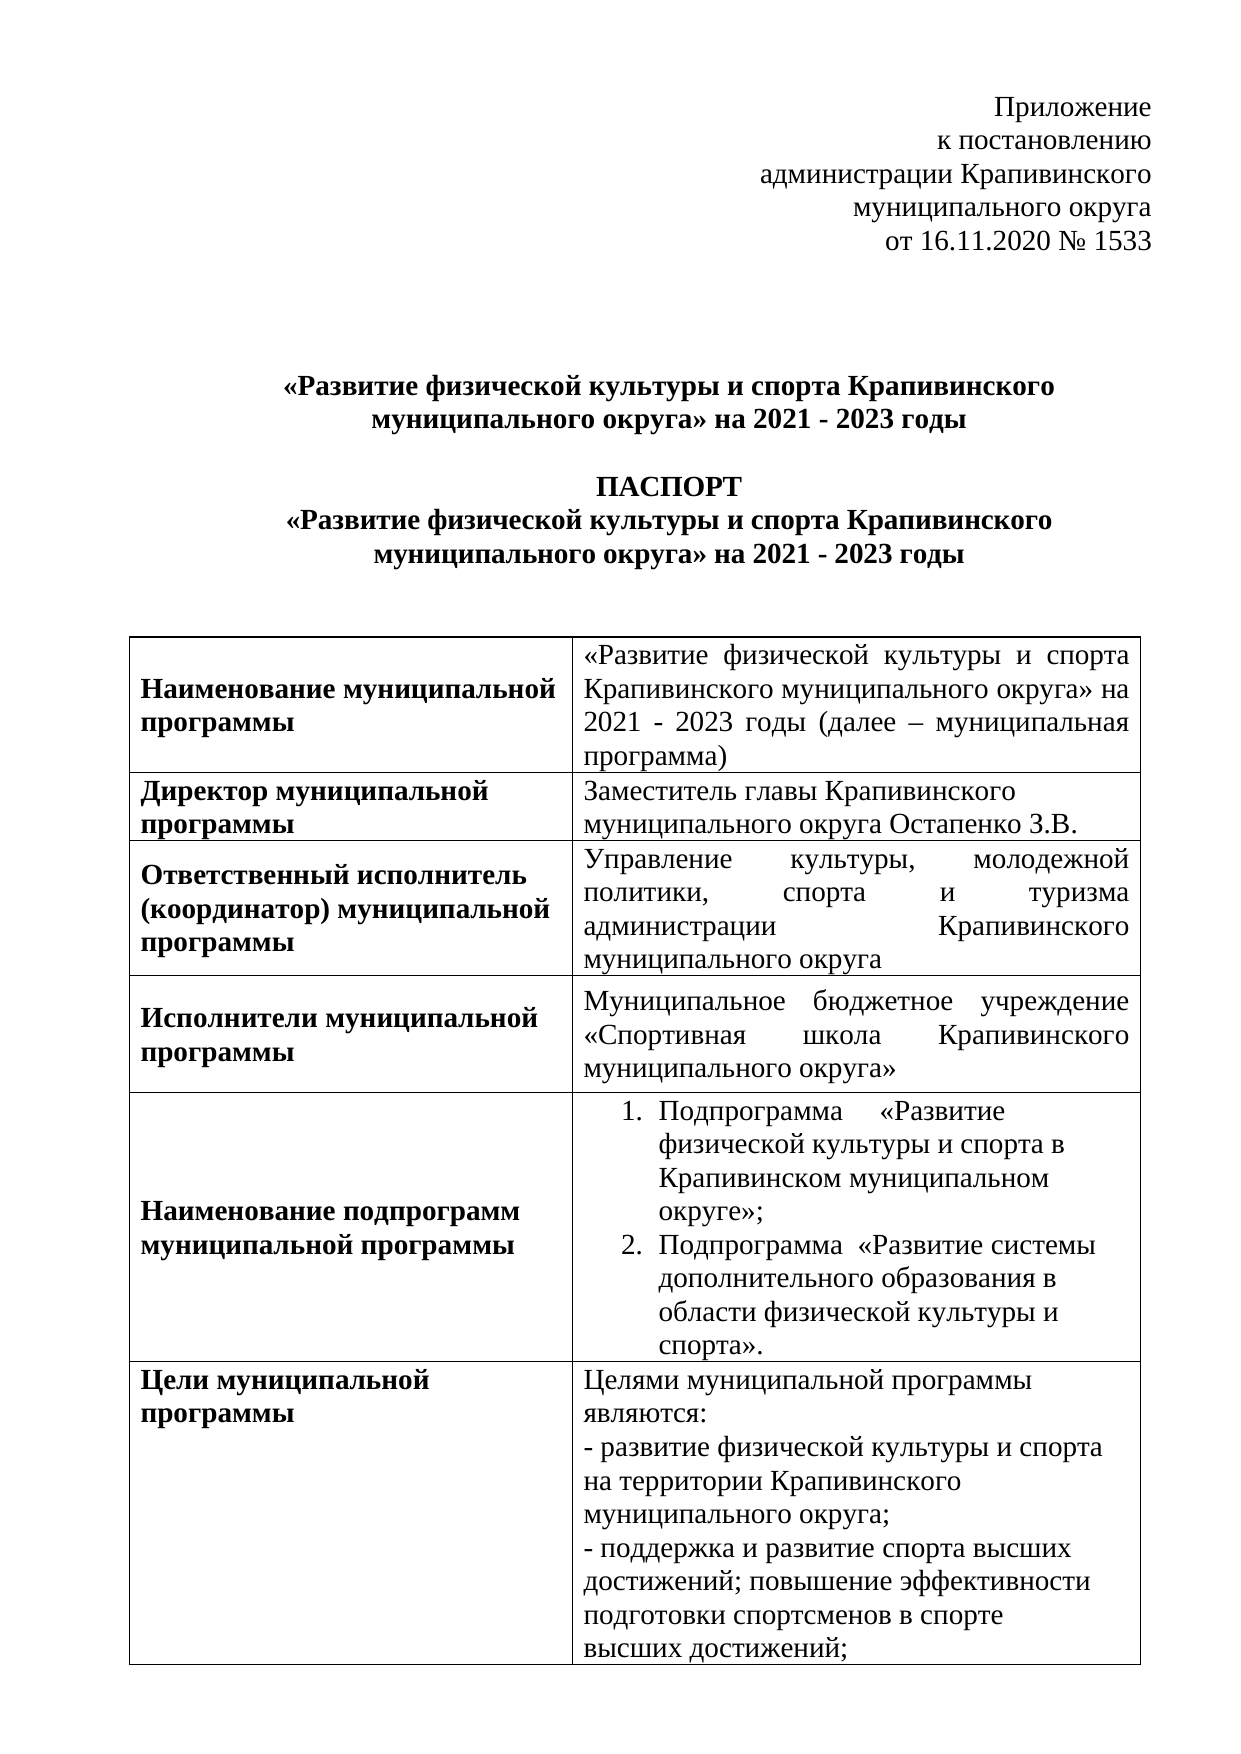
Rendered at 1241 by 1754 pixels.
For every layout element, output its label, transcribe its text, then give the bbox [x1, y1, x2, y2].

text ПАСПОРТ [207, 469, 1131, 502]
text Приложение [192, 89, 1152, 122]
table_cell Исполнители муниципальной программы [130, 976, 572, 1092]
table_header «Развитие физической культуры и спорта Крапивинского муниципального округа» на 2021 - 2023 годы (далее – муниципальная программа) [573, 638, 1140, 772]
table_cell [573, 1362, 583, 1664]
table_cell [130, 1362, 572, 1664]
table_cell Директор муниципальной программы [130, 773, 572, 840]
text от 16.11.2020 № 1533 [192, 223, 1152, 256]
table_cell Муниципальное бюджетное учреждение «Спортивная школа Крапивинского муниципального округа» [573, 976, 1140, 1092]
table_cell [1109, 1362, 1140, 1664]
table_cell Ответственный исполнитель (координатор) муниципальной программы [130, 841, 572, 975]
table_cell Подпрограмма «Развитие физической культуры и спорта в Крапивинском муниципальном округе»; Подпрограмма «Развитие системы дополнительного образования в области физической культуры и спорта». [573, 1093, 1140, 1361]
text муниципального округа [192, 189, 1152, 223]
table_cell Управление культуры, молодежной политики, спорта и туризма администрации Крапивинского муниципального округа [573, 841, 1140, 975]
table_header Наименование муниципальной программы [130, 638, 572, 772]
text «Развитие физической культуры и спорта Крапивинского муниципального округа» на 2021 - 2023 годы [207, 368, 1131, 435]
text администрации Крапивинского [192, 156, 1152, 189]
table_cell Наименование подпрограмм муниципальной программы [130, 1093, 572, 1361]
table_cell Заместитель главы Крапивинского муниципального округа Остапенко З.В. [573, 773, 1140, 840]
text «Развитие физической культуры и спорта Крапивинского муниципального округа» на 2021 - 2023 годы [207, 502, 1131, 569]
text к постановлению [192, 122, 1152, 156]
